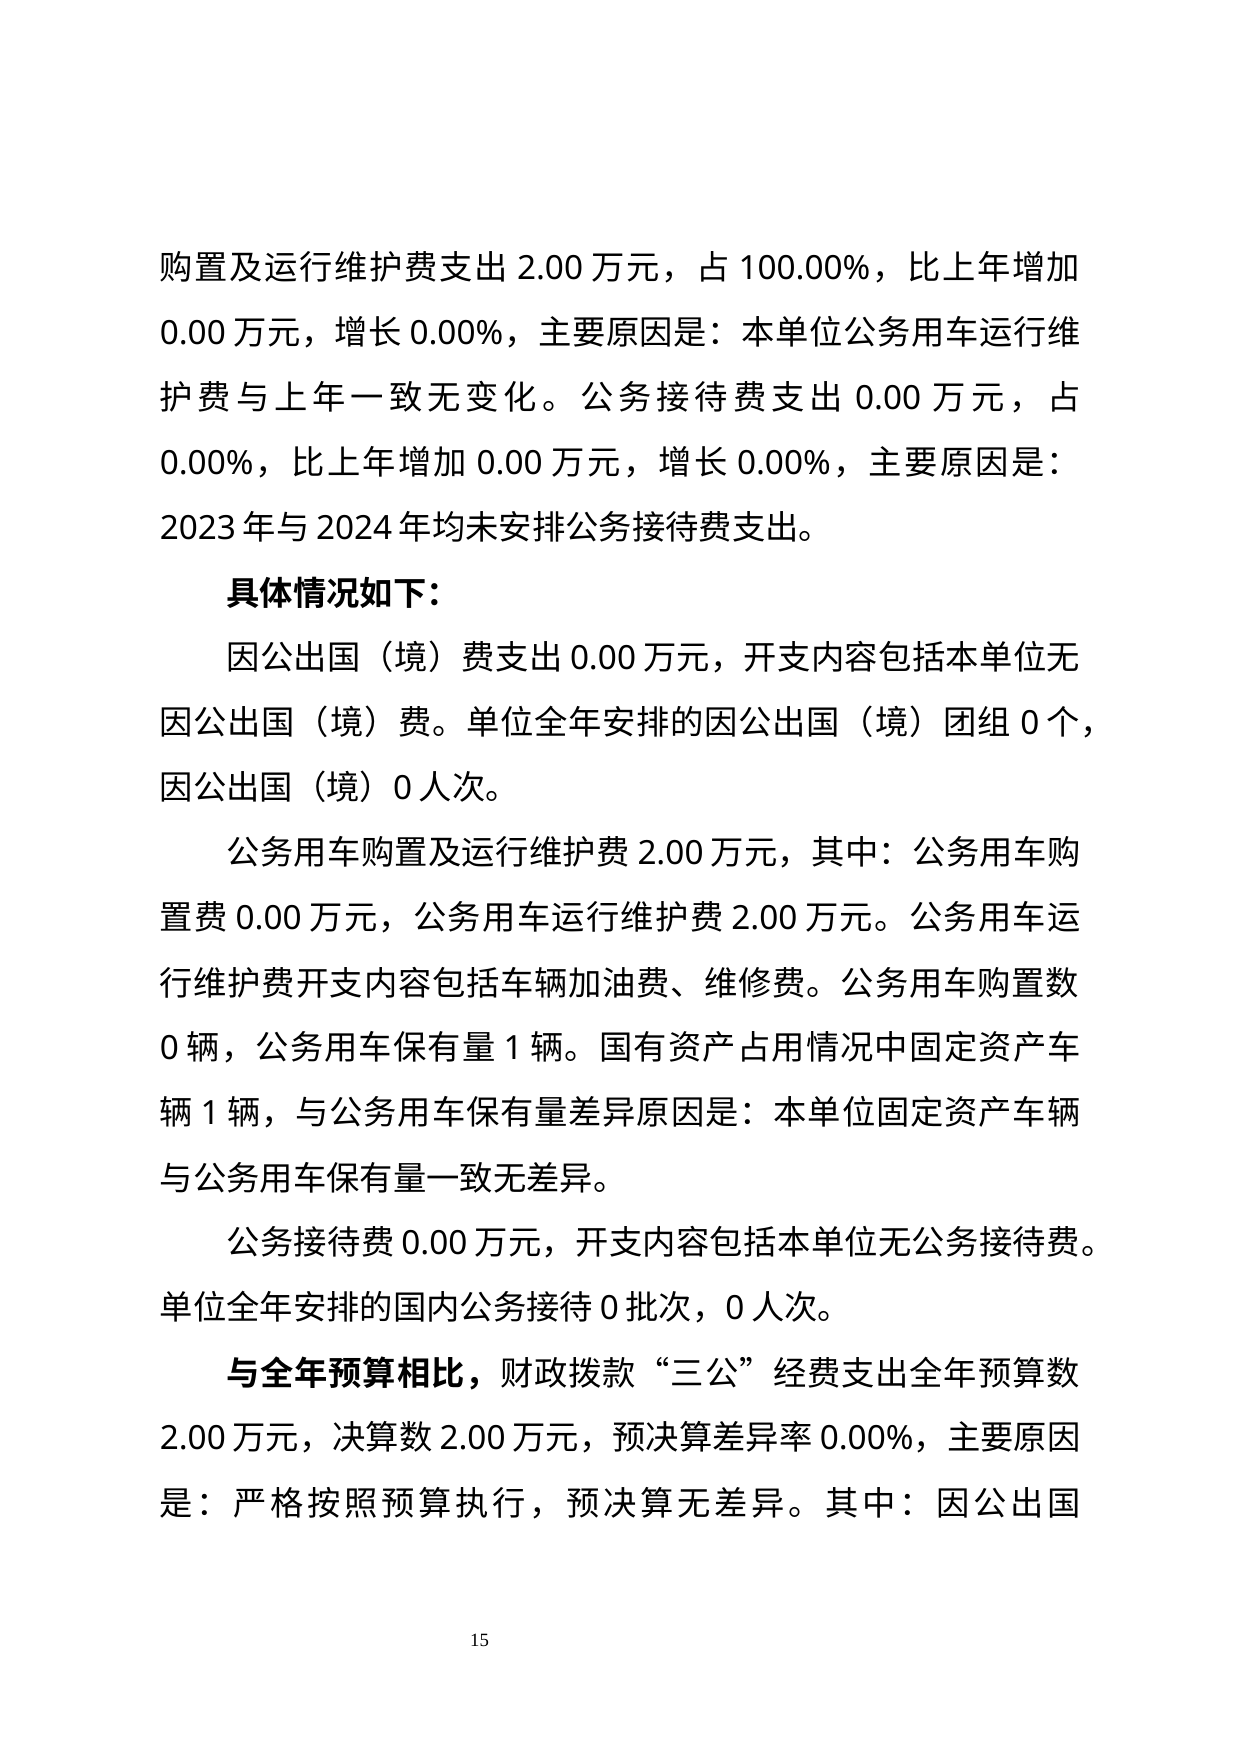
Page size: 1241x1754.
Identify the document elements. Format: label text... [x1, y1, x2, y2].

text 公务用车购置及运行维护费2.00万元，其中：公务用车购置费0.00万元，公务用车运行维护费2.00万元。公务用车运行维护费开支内容包括车辆加油费、维修费。公务用车购置数0辆，公务用车保有量1辆。国有资产占用情况中固定资产车辆1辆，与公务用车保有量差异原因是：本单位固定资产车辆与公务用车保有量一致无差异。 [159, 818, 1081, 1208]
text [159, 233, 1081, 558]
text 具体情况如下： [159, 558, 1081, 623]
text 因公出国（境）费支出0.00万元，开支内容包括本单位无因公出国（境）费。单位全年安排的因公出国（境）团组0个，因公出国（境）0人次。 [159, 623, 1081, 818]
text 公务接待费0.00万元，开支内容包括本单位无公务接待费。单位全年安排的国内公务接待0批次，0人次。 [159, 1208, 1081, 1338]
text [159, 1338, 1081, 1533]
